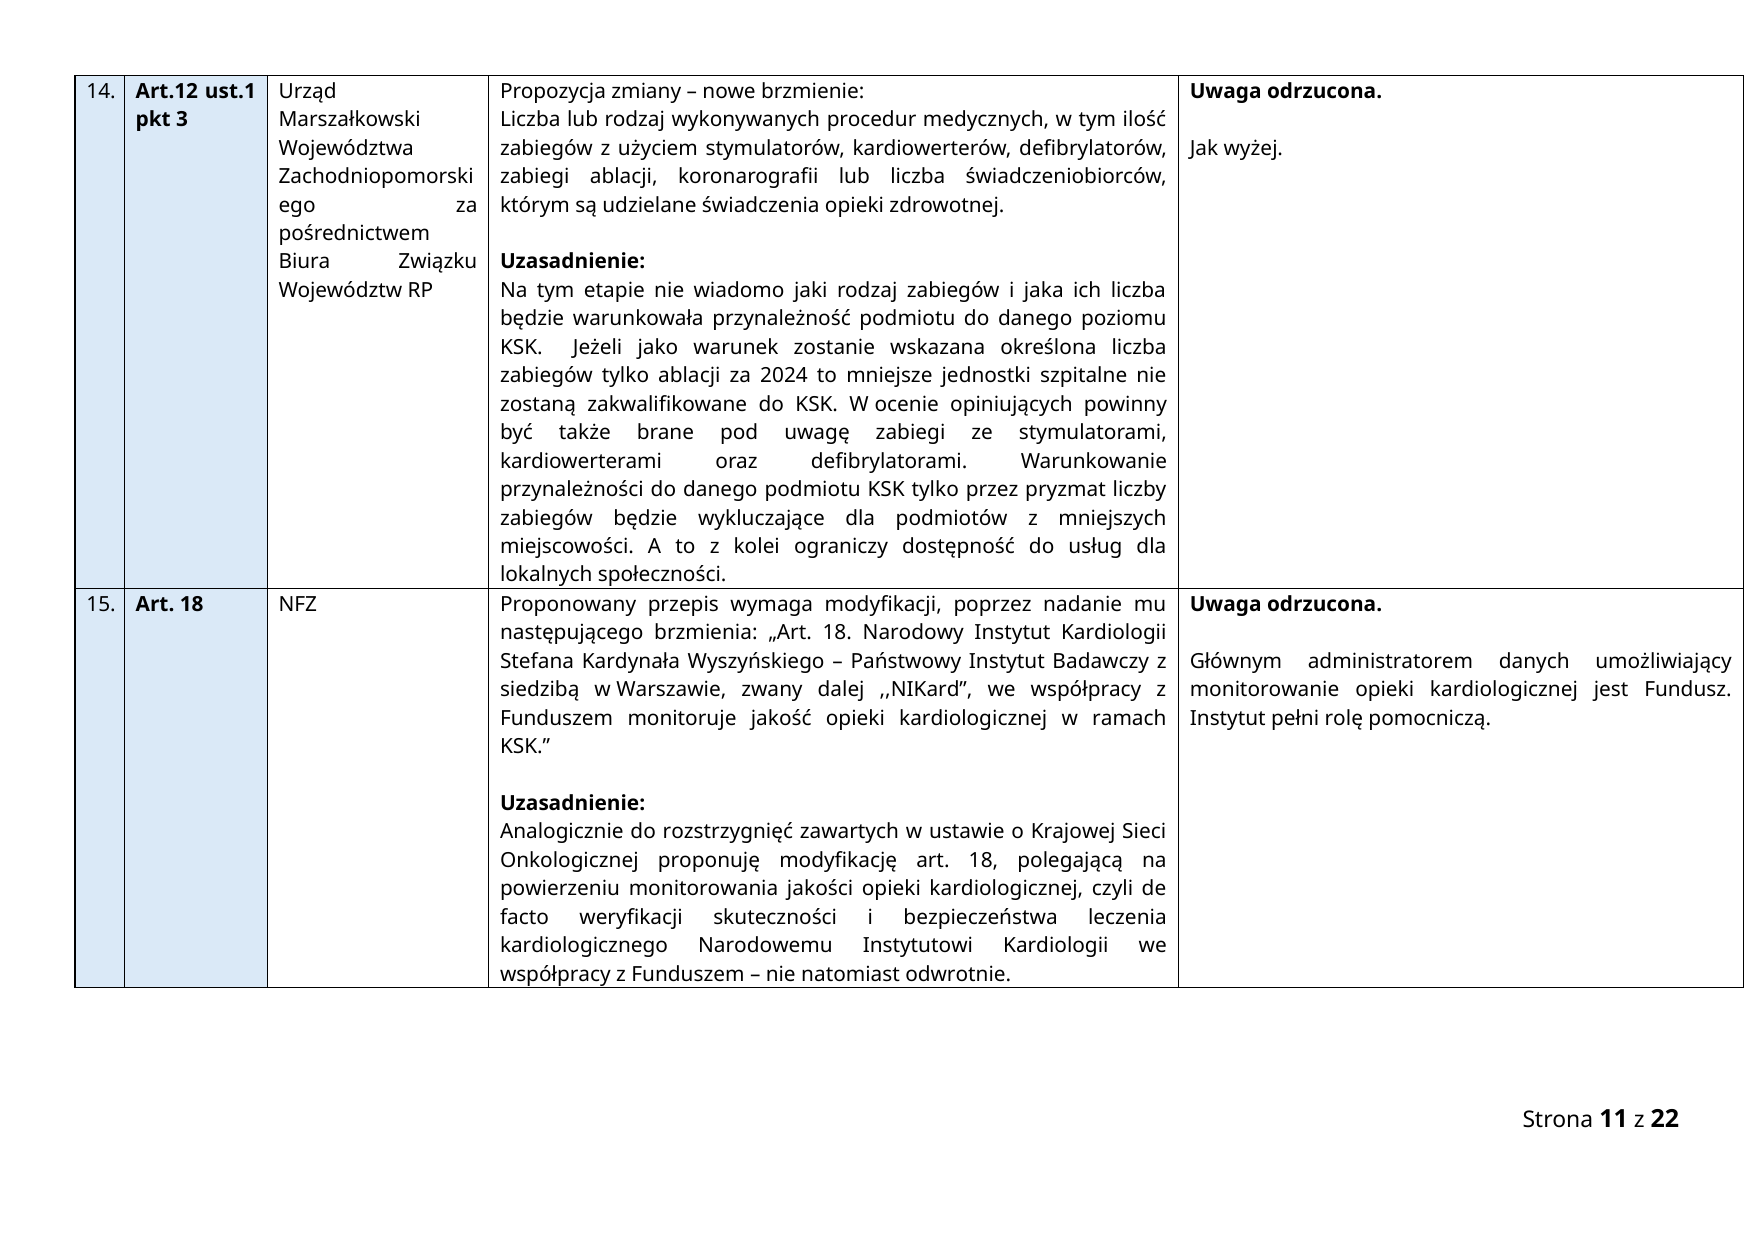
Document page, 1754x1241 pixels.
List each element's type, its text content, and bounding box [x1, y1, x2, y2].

table_cell NFZ [268, 589, 488, 987]
table_cell Proponowany przepis wymaga modyfikacji, poprzez nadanie mu następującego brzmienia: „Art. 18. Narodowy Instytut Kardiologii Stefana Kardynała Wyszyńskiego – Państwowy Instytut Badawczy z siedzibą w Warszawie, zwany dalej ,,NIKard”, we współpracy z Funduszem monitoruje jakość opieki kardiologicznej w ramach KSK.” Uzasadnienie: Analogicznie do rozstrzygnięć zawartych w ustawie o Krajowej Sieci Onkologicznej proponuję modyfikację art. 18, polegającą na powierzeniu monitorowania jakości opieki kardiologicznej, czyli de facto weryfikacji skuteczności i bezpieczeństwa leczenia kardiologicznego Narodowemu Instytutowi Kardiologii we współpracy z Funduszem – nie natomiast odwrotnie. [489, 589, 1178, 987]
table_cell [76, 589, 124, 987]
table_cell Uwaga odrzucona. Jak wyżej. [1179, 76, 1743, 588]
table_cell Uwaga odrzucona. Głównym administratorem danych umożliwiający monitorowanie opieki kardiologicznej jest Fundusz. Instytut pełni rolę pomocniczą. [1179, 589, 1743, 987]
table_cell Art. 18 [125, 589, 267, 987]
table_cell Urząd Marszałkowski Województwa Zachodniopomorskiego za pośrednictwem Biura Związku Województw RP [268, 76, 488, 588]
table_cell Propozycja zmiany – nowe brzmienie: Liczba lub rodzaj wykonywanych procedur medycznych, w tym ilość zabiegów z użyciem stymulatorów, kardiowerterów, defibrylatorów, zabiegi ablacji, koronarografii lub liczba świadczeniobiorców, którym są udzielane świadczenia opieki zdrowotnej. Uzasadnienie: Na tym etapie nie wiadomo jaki rodzaj zabiegów i jaka ich liczba będzie warunkowała przynależność podmiotu do danego poziomu KSK. Jeżeli jako warunek zostanie wskazana określona liczba zabiegów tylko ablacji za 2024 to mniejsze jednostki szpitalne nie zostaną zakwalifikowane do KSK. W ocenie opiniujących powinny być także brane pod uwagę zabiegi ze stymulatorami, kardiowerterami oraz defibrylatorami. Warunkowanie przynależności do danego podmiotu KSK tylko przez pryzmat liczby zabiegów będzie wykluczające dla podmiotów z mniejszych miejscowości. A to z kolei ograniczy dostępność do usług dla lokalnych społeczności. [489, 76, 1178, 588]
table_cell [76, 76, 124, 588]
table_cell Art.12 ust.1 pkt 3 [125, 76, 267, 588]
